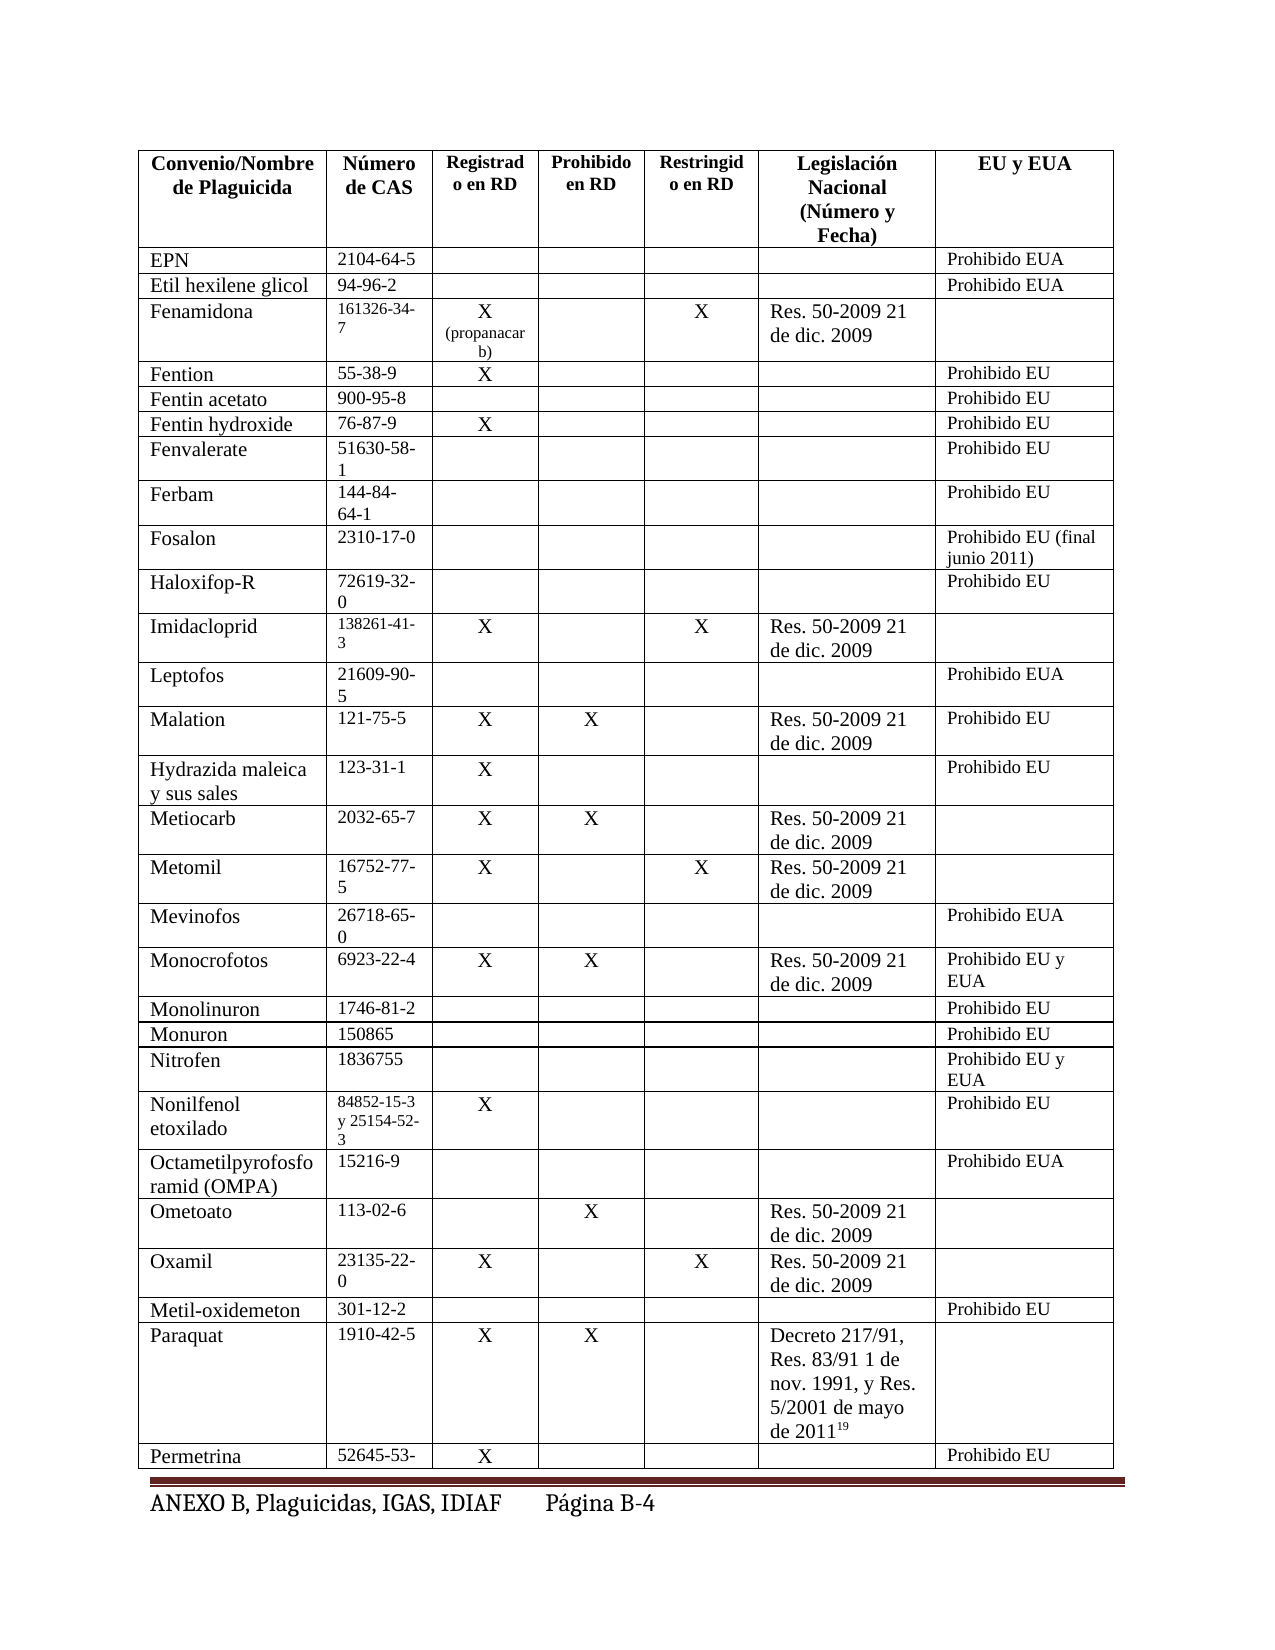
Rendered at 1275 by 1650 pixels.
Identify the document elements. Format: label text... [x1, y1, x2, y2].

table_cell [759, 1092, 935, 1149]
table_cell Prohibido EUA [936, 274, 1113, 297]
table_cell [759, 437, 935, 480]
table_cell [539, 274, 644, 297]
table_cell 2032-65-7 [327, 806, 432, 854]
table_cell 26718-65-0 [327, 904, 432, 947]
table_cell [539, 663, 644, 706]
table_cell Leptofos [139, 663, 326, 706]
table_cell [539, 1249, 644, 1297]
table_cell 121-75-5 [327, 707, 432, 755]
table_cell [433, 481, 538, 524]
table_cell Decreto 217/91, Res. 83/91 1 de nov. 1991, y Res. 5/2001 de mayo de 2011 [759, 1323, 935, 1443]
table_cell X [433, 412, 538, 436]
table_cell [936, 614, 1113, 662]
table_cell Hydrazida maleica y sus sales [139, 756, 326, 804]
table_cell Res. 50-2009 21 de dic. 2009 [759, 855, 935, 903]
table_cell [539, 387, 644, 411]
table_cell 144-84-64-1 [327, 481, 432, 524]
table_cell [759, 481, 935, 524]
table_cell Prohibido EU [936, 412, 1113, 436]
table_cell [645, 1023, 758, 1046]
table_cell Fosalon [139, 526, 326, 569]
table_cell 2310-17-0 [327, 526, 432, 569]
table_cell [539, 904, 644, 947]
table_cell [539, 299, 644, 361]
table_cell [936, 855, 1113, 903]
table_cell [433, 663, 538, 706]
table_cell [759, 1444, 935, 1468]
table_cell [433, 526, 538, 569]
table_cell X [539, 1199, 644, 1247]
table_cell [936, 299, 1113, 361]
table_cell Imidacloprid [139, 614, 326, 662]
table_cell X [433, 1444, 538, 1468]
table_cell [645, 756, 758, 804]
table_cell [936, 1249, 1113, 1297]
table_cell [539, 481, 644, 524]
table_cell 16752-77-5 [327, 855, 432, 903]
table_cell Prohibido EU [936, 1444, 1113, 1468]
table_cell Res. 50-2009 21 de dic. 2009 [759, 707, 935, 755]
table_cell Ferbam [139, 481, 326, 524]
table_cell [645, 1323, 758, 1443]
table_cell [539, 1048, 644, 1091]
table_cell [645, 526, 758, 569]
table_cell Nitrofen [139, 1048, 326, 1091]
table_cell 301-12-2 [327, 1298, 432, 1322]
table_cell Prohibido EU [936, 997, 1113, 1021]
table_cell 1910-42-5 [327, 1323, 432, 1443]
table_cell [645, 1048, 758, 1091]
table_header Convenio/Nombre de Plaguicida [139, 151, 326, 247]
table_cell 76-87-9 [327, 412, 432, 436]
table_cell Res. 50-2009 21 de dic. 2009 [759, 1199, 935, 1247]
table_cell Monuron [139, 1023, 326, 1046]
table_cell X [433, 1323, 538, 1443]
table_cell X [433, 362, 538, 386]
table_cell Res. 50-2009 21 de dic. 2009 [759, 948, 935, 996]
table_cell 150865 [327, 1023, 432, 1046]
table_cell [645, 1444, 758, 1468]
table_cell Prohibido EU [936, 362, 1113, 386]
table_cell [645, 481, 758, 524]
table_cell [539, 437, 644, 480]
table_cell X [645, 1249, 758, 1297]
table_cell Res. 50-2009 21 de dic. 2009 [759, 614, 935, 662]
table_cell Malation [139, 707, 326, 755]
table_cell 55-38-9 [327, 362, 432, 386]
table_cell 1746-81-2 [327, 997, 432, 1021]
table_cell [433, 1023, 538, 1046]
table_cell [645, 362, 758, 386]
table_cell X [539, 948, 644, 996]
table_cell [433, 387, 538, 411]
table_cell [433, 1298, 538, 1322]
table_cell [645, 806, 758, 854]
table_cell Prohibido EUA [936, 663, 1113, 706]
table_cell Prohibido EU (final junio 2011) [936, 526, 1113, 569]
table_cell Nonilfenol etoxilado [139, 1092, 326, 1149]
table_cell 94-96-2 [327, 274, 432, 297]
table_cell Paraquat [139, 1323, 326, 1443]
table_cell Prohibido EU [936, 707, 1113, 755]
table_cell [759, 570, 935, 613]
table_cell [645, 1199, 758, 1247]
table_cell [645, 437, 758, 480]
table_cell X [539, 1323, 644, 1443]
table_cell Prohibido EU y EUA [936, 1048, 1113, 1091]
table_cell Metomil [139, 855, 326, 903]
table_cell 84852-15-3 y 25154-52-3 [327, 1092, 432, 1149]
table_cell [539, 412, 644, 436]
table_cell 161326-34-7 [327, 299, 432, 361]
table_cell 6923-22-4 [327, 948, 432, 996]
table_cell Prohibido EU [936, 756, 1113, 804]
table_cell [433, 570, 538, 613]
table_cell [645, 248, 758, 272]
table_cell [759, 362, 935, 386]
table_cell [645, 412, 758, 436]
table_cell [539, 362, 644, 386]
table_cell [539, 248, 644, 272]
table_cell [645, 387, 758, 411]
table_cell Oxamil [139, 1249, 326, 1297]
table_cell Prohibido EU [936, 481, 1113, 524]
table_header Restringido en RD [645, 151, 758, 247]
table_cell [433, 1048, 538, 1091]
table_cell 21609-90-5 [327, 663, 432, 706]
table_cell 138261-41-3 [327, 614, 432, 662]
table_cell X [645, 614, 758, 662]
table_cell 123-31-1 [327, 756, 432, 804]
table_cell Prohibido EU [936, 1092, 1113, 1149]
table_cell Prohibido EU [936, 1023, 1113, 1046]
table_cell X [433, 948, 538, 996]
table_cell [759, 387, 935, 411]
table_cell X [433, 806, 538, 854]
table_cell Metiocarb [139, 806, 326, 854]
table_cell [645, 997, 758, 1021]
table_cell 52645-53-1 [327, 1444, 432, 1468]
table_cell Prohibido EU [936, 570, 1113, 613]
table_cell X [433, 855, 538, 903]
table_cell [539, 570, 644, 613]
table_cell Haloxifop-R [139, 570, 326, 613]
table_cell Res. 50-2009 21 de dic. 2009 [759, 806, 935, 854]
table_cell [759, 997, 935, 1021]
table_cell Prohibido EUA [936, 1150, 1113, 1198]
table_cell [645, 1092, 758, 1149]
table_cell 51630-58-1 [327, 437, 432, 480]
table_header Registrado en RD [433, 151, 538, 247]
table_cell [759, 663, 935, 706]
table_cell Prohibido EU [936, 1298, 1113, 1322]
table_cell X [433, 614, 538, 662]
table_cell [645, 1298, 758, 1322]
table_cell Prohibido EU y EUA [936, 948, 1113, 996]
table_header EU y EUA [936, 151, 1113, 247]
table_cell [539, 1023, 644, 1046]
table_cell X [433, 1249, 538, 1297]
table_cell [539, 614, 644, 662]
table_cell [539, 1150, 644, 1198]
table_cell [759, 1298, 935, 1322]
table_cell Fenamidona [139, 299, 326, 361]
table_cell [645, 570, 758, 613]
table_cell 15216-9 [327, 1150, 432, 1198]
table_cell Metil-oxidemeton [139, 1298, 326, 1322]
table_cell Res. 50-2009 21 de dic. 2009 [759, 299, 935, 361]
table_cell [645, 904, 758, 947]
table_cell [645, 663, 758, 706]
table_cell Octametilpyrofosforamid (OMPA) [139, 1150, 326, 1198]
table_cell [936, 806, 1113, 854]
table_cell [539, 1298, 644, 1322]
table_cell Prohibido EUA [936, 248, 1113, 272]
table_cell EPN [139, 248, 326, 272]
table_cell 23135-22-0 [327, 1249, 432, 1297]
table_cell [433, 1199, 538, 1247]
table_cell [433, 437, 538, 480]
table_header Legislación Nacional (Número y Fecha) [759, 151, 935, 247]
table_cell [759, 756, 935, 804]
table_cell X [539, 806, 644, 854]
table_cell Permetrina [139, 1444, 326, 1468]
table_cell [539, 855, 644, 903]
table_cell [645, 707, 758, 755]
table_cell [645, 948, 758, 996]
table_cell X [433, 707, 538, 755]
table_cell Etil hexilene glicol [139, 274, 326, 297]
table_cell [759, 526, 935, 569]
table_header Número de CAS [327, 151, 432, 247]
table_cell [759, 412, 935, 436]
table_cell Monolinuron [139, 997, 326, 1021]
table_cell Monocrofotos [139, 948, 326, 996]
table_cell [433, 274, 538, 297]
table_cell [539, 526, 644, 569]
table_cell [759, 904, 935, 947]
table_cell 2104-64-5 [327, 248, 432, 272]
table_cell Fentin acetato [139, 387, 326, 411]
table_cell [433, 904, 538, 947]
table_cell X [433, 1092, 538, 1149]
table_cell [759, 1023, 935, 1046]
table_cell Fention [139, 362, 326, 386]
table_cell Prohibido EUA [936, 904, 1113, 947]
table_cell [539, 756, 644, 804]
table_cell X [645, 855, 758, 903]
table_cell [759, 1150, 935, 1198]
table_cell [936, 1199, 1113, 1247]
table_cell Prohibido EU [936, 437, 1113, 480]
table_cell 72619-32-0 [327, 570, 432, 613]
table_cell Prohibido EU [936, 387, 1113, 411]
table_cell X [645, 299, 758, 361]
table_cell 113-02-6 [327, 1199, 432, 1247]
table_cell X (propanacarb) [433, 299, 538, 361]
table_cell Fentin hydroxide [139, 412, 326, 436]
table_cell Mevinofos [139, 904, 326, 947]
table_cell Res. 50-2009 21 de dic. 2009 [759, 1249, 935, 1297]
table_cell [433, 1150, 538, 1198]
table_cell [539, 997, 644, 1021]
table_cell [759, 274, 935, 297]
table_cell Fenvalerate [139, 437, 326, 480]
table_cell [539, 1092, 644, 1149]
table_cell 1836755 [327, 1048, 432, 1091]
table_cell [539, 1444, 644, 1468]
table_cell [433, 248, 538, 272]
table_cell [759, 1048, 935, 1091]
table_cell [645, 1150, 758, 1198]
table_cell [759, 248, 935, 272]
table_cell [433, 997, 538, 1021]
table_cell Ometoato [139, 1199, 326, 1247]
table_cell X [539, 707, 644, 755]
table_cell [936, 1323, 1113, 1443]
table_cell X [433, 756, 538, 804]
table_cell 900-95-8 [327, 387, 432, 411]
table_header Prohibido en RD [539, 151, 644, 247]
table_cell [645, 274, 758, 297]
